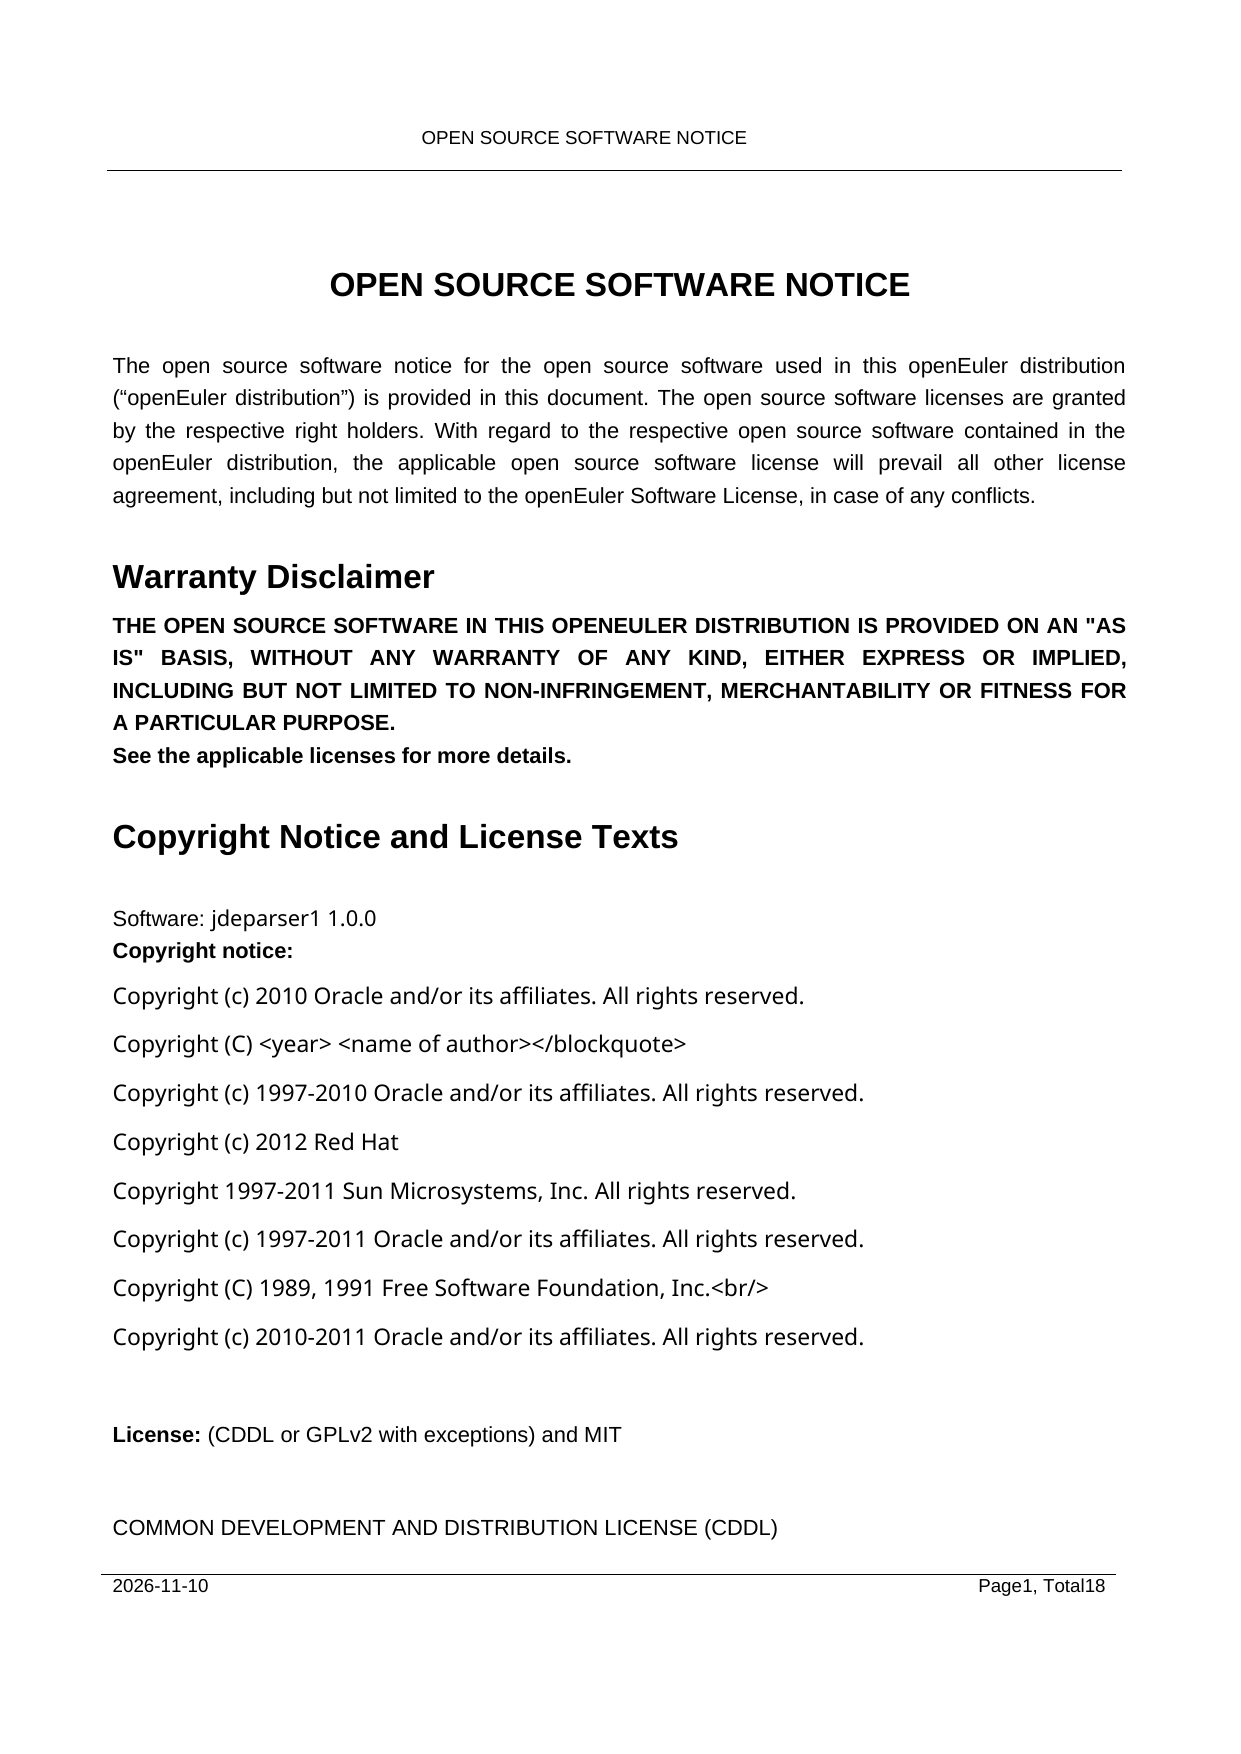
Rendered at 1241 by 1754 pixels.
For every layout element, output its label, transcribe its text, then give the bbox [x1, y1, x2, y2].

text Software: jdeparser1 1.0.0 [112, 901, 1128, 934]
text Copyright Notice and License Texts [112, 804, 1128, 869]
text THE OPEN SOURCE SOFTWARE IN THIS OPENEULER DISTRIBUTION IS PROVIDED ON AN "AS IS" BASIS, WITHOUT ANY WARRANTY OF ANY KIND, EITHER EXPRESS OR IMPLIED, INCLUDING BUT NOT LIMITED TO NON-INFRINGEMENT, MERCHANTABILITY OR FITNESS FOR A PARTICULAR PURPOSE. See the applicable licenses for more details. [112, 609, 1128, 771]
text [112, 1463, 1128, 1544]
text Copyright (c) 2010 Oracle and/or its affiliates. All rights reserved. Copyright (C) <year> <name of author></blockquote> Copyright (c) 1997-2010 Oracle and/or its affiliates. All rights reserved. Copyright (c) 2012 Red Hat Copyright 1997-2011 Sun Microsystems, Inc. All rights reserved. Copyright (c) 1997-2011 Oracle and/or its affiliates. All rights reserved. Copyright (C) 1989, 1991 Free Software Foundation, Inc.<br/> Copyright (c) 2010-2011 Oracle and/or its affiliates. All rights reserved. [112, 979, 1128, 1402]
text License: (CDDL or GPLv2 with exceptions) and MIT [112, 1418, 1128, 1450]
text Warranty Disclaimer [112, 544, 1128, 609]
text The open source software notice for the open source software used in this openEuler distribution (“openEuler distribution”) is provided in this document. The open source software licenses are granted by the respective right holders. With regard to the respective open source software contained in the openEuler distribution, the applicable open source software license will prevail all other license agreement, including but not limited to the openEuler Software License, in case of any conflicts. [112, 349, 1128, 511]
text Copyright notice: [112, 934, 1128, 966]
text OPEN SOURCE SOFTWARE NOTICE [112, 251, 1128, 316]
